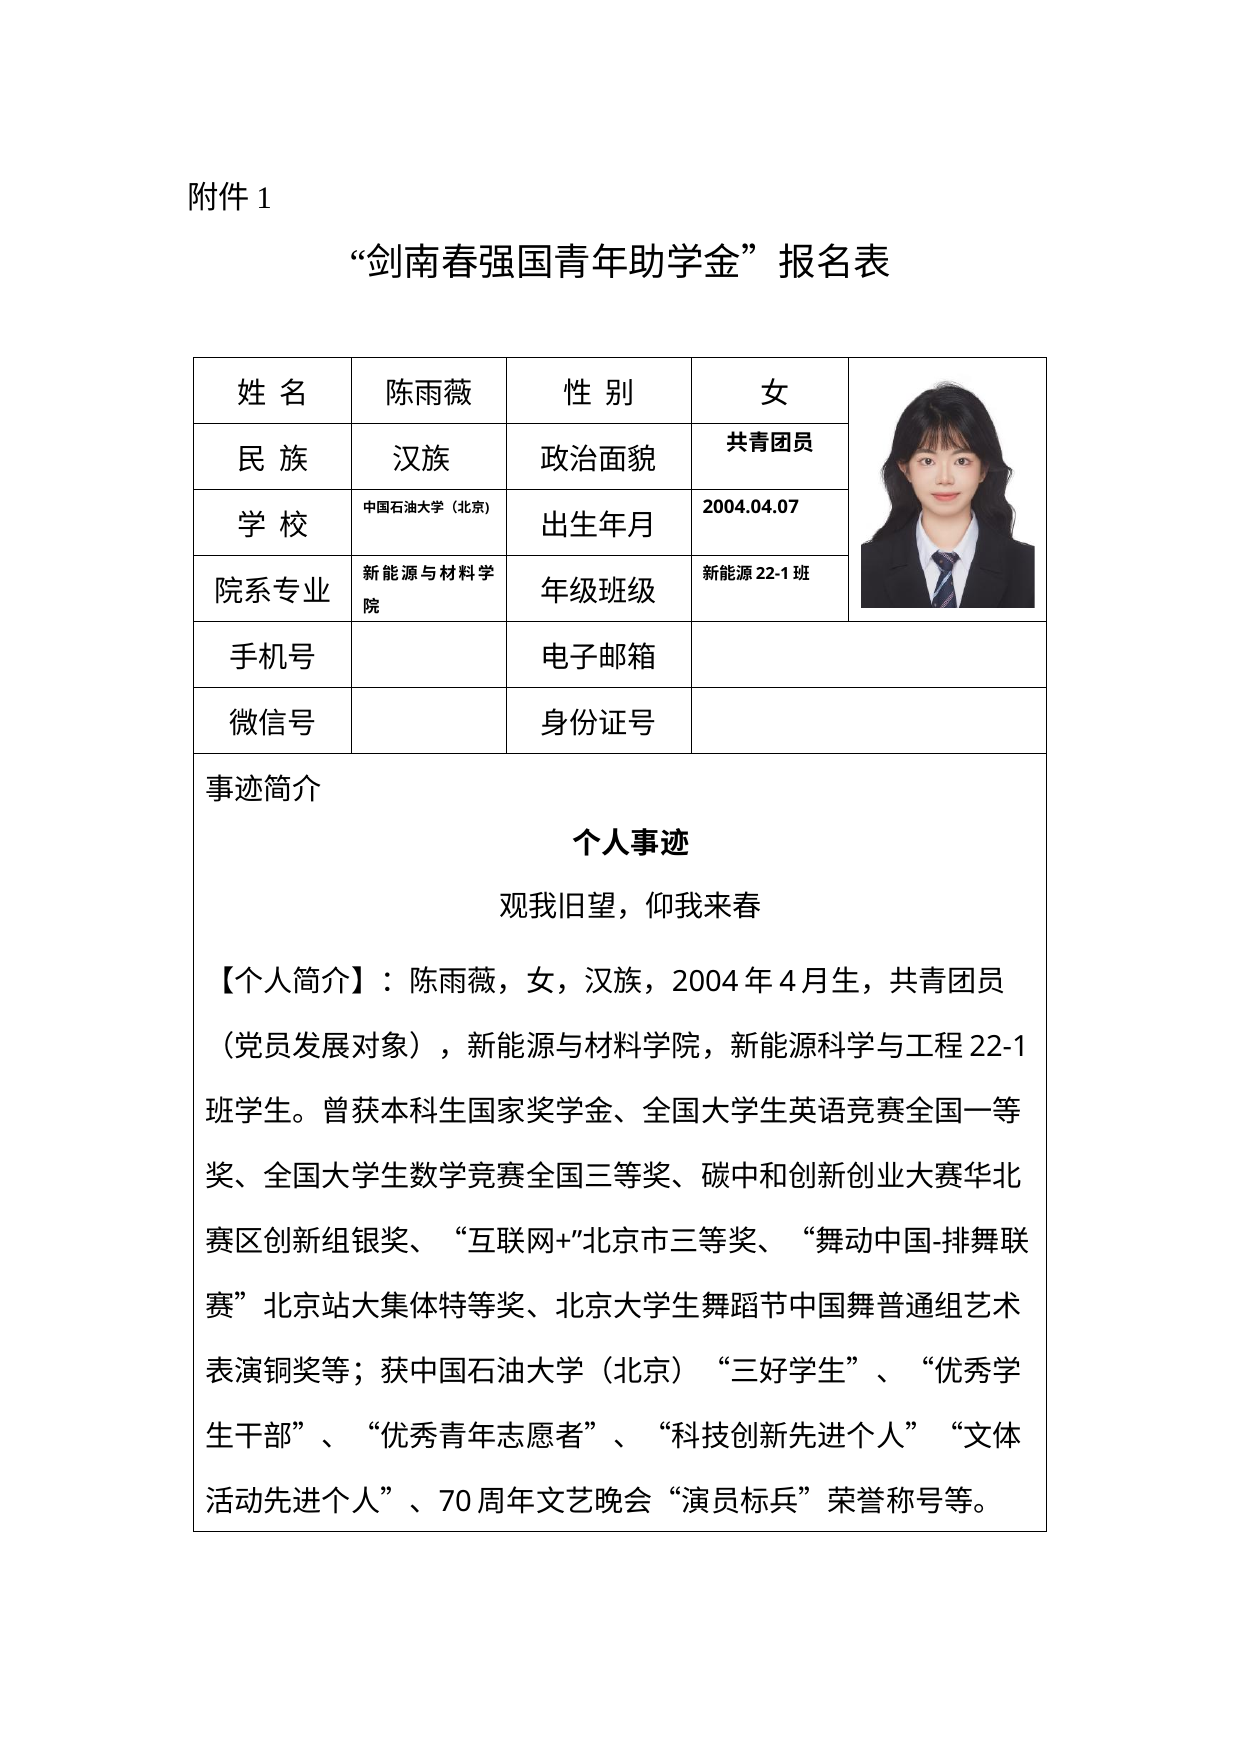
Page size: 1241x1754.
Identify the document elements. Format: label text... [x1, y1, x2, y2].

table_cell 年级班级 [507, 556, 691, 621]
table_cell 手机号 [194, 622, 351, 687]
table_cell 共青团员 [692, 424, 848, 489]
table_cell [352, 622, 506, 687]
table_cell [194, 754, 1046, 1531]
table_header 陈雨薇 [352, 358, 506, 423]
table_cell [692, 688, 1046, 753]
table_cell 新能源22-1班 [692, 556, 848, 621]
table_cell 2004.04.07 [692, 490, 848, 555]
table_cell [352, 688, 506, 753]
table_cell 民 族 [194, 424, 351, 489]
table_cell [692, 622, 1046, 687]
table_cell 新能源与材料学院 [352, 556, 506, 621]
table_cell 学 校 [194, 490, 351, 555]
table_cell 汉族 [352, 424, 506, 489]
text 附件1 [187, 162, 1053, 227]
table_header 女 [692, 358, 848, 423]
table_header 性 别 [507, 358, 691, 423]
table_header 姓 名 [194, 358, 351, 423]
table_header [849, 358, 1046, 621]
text “剑南春强国青年助学金”报名表 [187, 227, 1053, 292]
table_cell 中国石油大学（北京) [352, 490, 506, 555]
table_cell 微信号 [194, 688, 351, 753]
table_cell 政治面貌 [507, 424, 691, 489]
table_cell 身份证号 [507, 688, 691, 753]
table_cell 出生年月 [507, 490, 691, 555]
table_cell 电子邮箱 [507, 622, 691, 687]
picture [861, 359, 1035, 608]
table_cell 院系专业 [194, 556, 351, 621]
